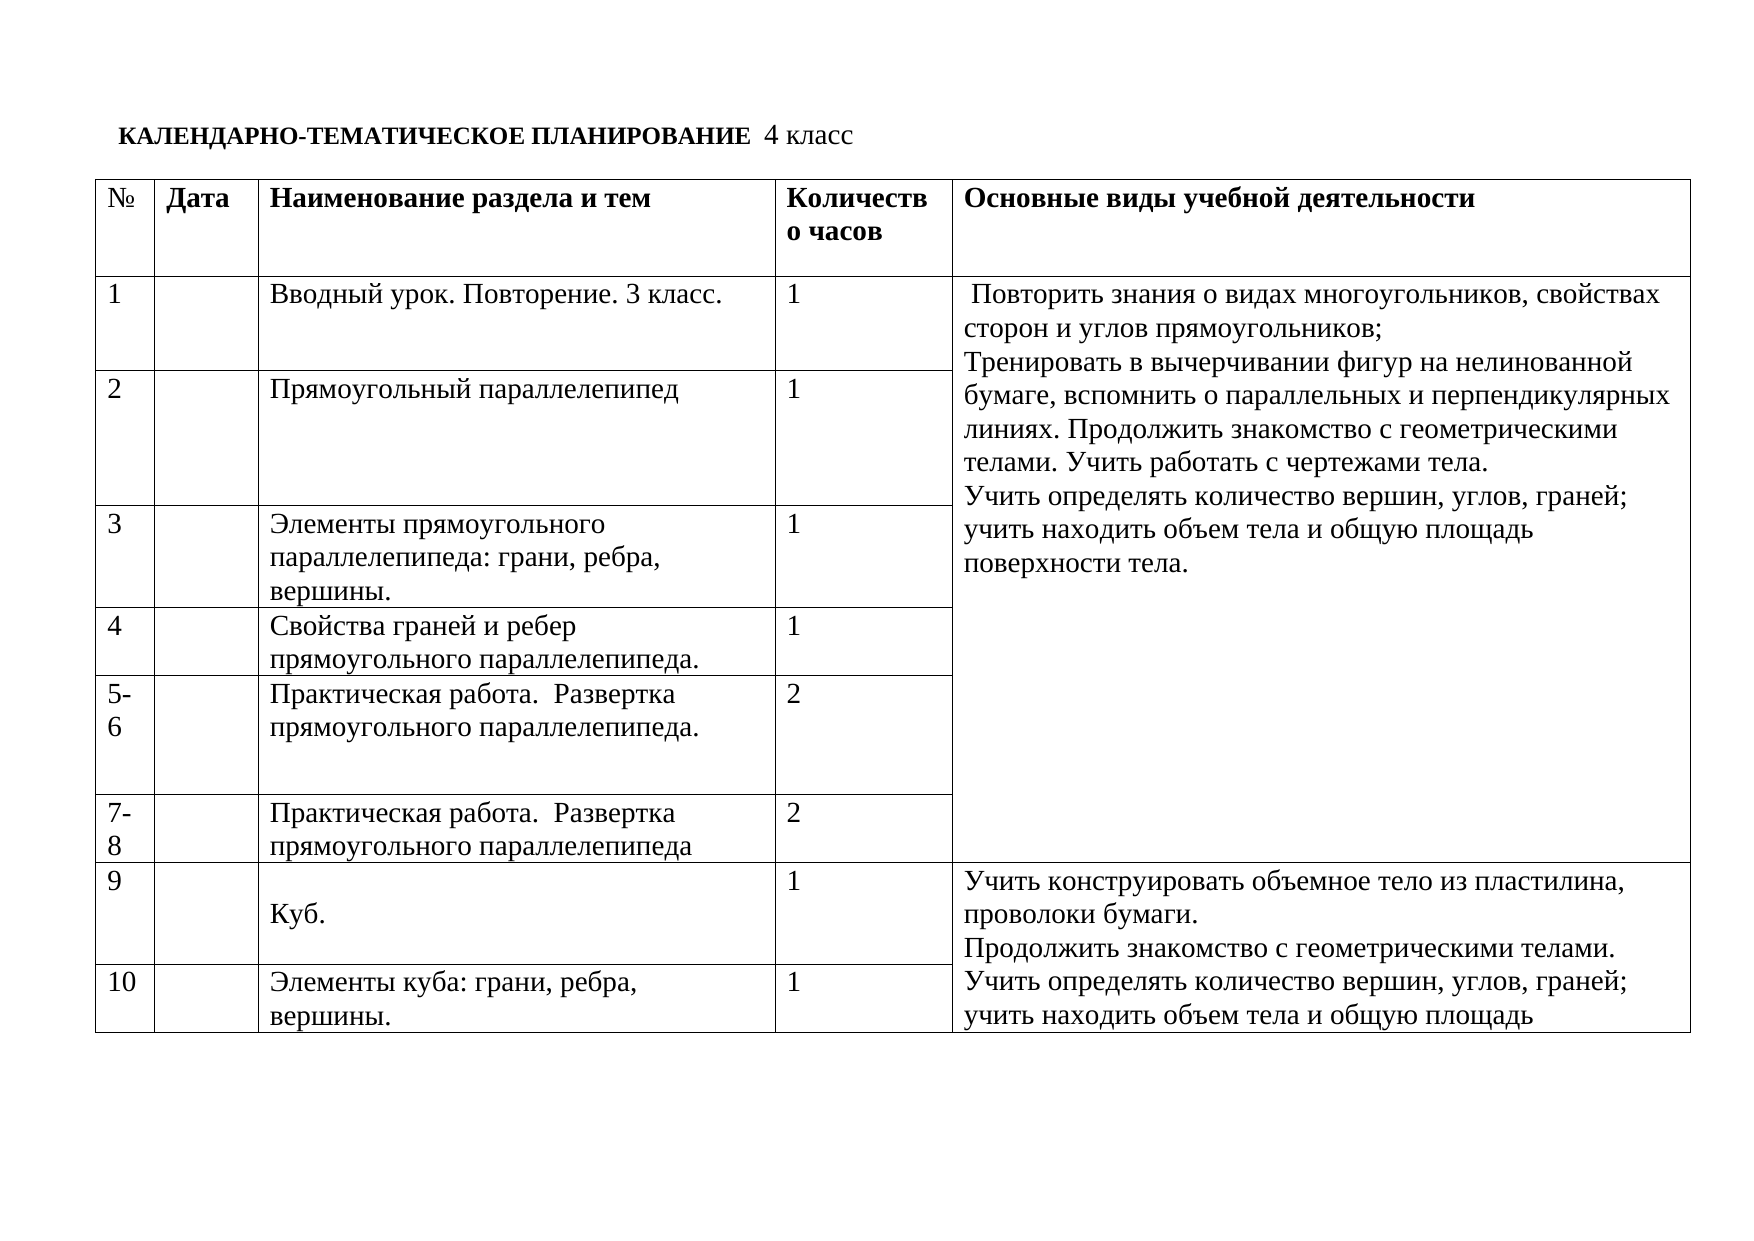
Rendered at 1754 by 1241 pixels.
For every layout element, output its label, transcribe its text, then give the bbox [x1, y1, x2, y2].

table_cell 10 [96, 965, 154, 1032]
table_cell Практическая работа. Развертка прямоугольного параллелепипеда. [259, 676, 775, 794]
table_cell 2 [776, 676, 952, 794]
table_cell Элементы куба: грани, ребра, вершины. [259, 965, 775, 1032]
table_cell [155, 506, 258, 607]
table_cell 9 [96, 863, 154, 963]
table_cell Повторить знания о видах многоугольников, свойствах сторон и углов прямоугольников; Тренировать в вычерчивании фигур на нелинованной бумаге, вспомнить о параллельных и перпендикулярных линиях. Продолжить знакомство с геометрическими телами. Учить работать с чертежами тела. Учить определять количество вершин, углов, граней; учить находить объем тела и общую площадь поверхности тела. [953, 277, 1690, 862]
table_cell [155, 795, 258, 862]
table_header Основные виды учебной деятельности [953, 180, 1690, 276]
table_cell 5-6 [96, 676, 154, 794]
table_cell Свойства граней и ребер прямоугольного параллелепипеда. [259, 608, 775, 675]
table_cell Учить конструировать объемное тело из пластилина, проволоки бумаги. Продолжить знакомство с геометрическими телами. Учить определять количество вершин, углов, граней; учить находить объем тела и общую площадь поверхности тела. Познакомить с прямоугольным параллелепипедом, его разверткой, применением в жизни. Способствовать расширению кругозора учащихся. [953, 863, 1690, 1032]
table_cell 4 [96, 608, 154, 675]
table_cell 1 [776, 277, 952, 370]
table_cell 1 [776, 506, 952, 607]
table_cell 1 [776, 965, 952, 1032]
table_cell [155, 277, 258, 370]
table_cell 2 [776, 795, 952, 862]
table_cell Вводный урок. Повторение. 3 класс. [259, 277, 775, 370]
table_cell Прямоугольный параллелепипед [259, 371, 775, 505]
table_cell 1 [776, 608, 952, 675]
table_header Наименование раздела и тем [259, 180, 775, 276]
table_cell 1 [96, 277, 154, 370]
table_cell Куб. [259, 863, 775, 963]
table_cell 2 [96, 371, 154, 505]
table_cell Элементы прямоугольного параллелепипеда: грани, ребра, вершины. [259, 506, 775, 607]
table_cell 1 [776, 371, 952, 505]
table_cell Практическая работа. Развертка прямоугольного параллелепипеда [259, 795, 775, 862]
table_cell [155, 608, 258, 675]
table_cell [155, 676, 258, 794]
text КАЛЕНДАРНО-ТЕМАТИЧЕСКОЕ ПЛАНИРОВАНИЕ 4 класс [118, 117, 1636, 151]
table_header Количество часов [776, 180, 952, 276]
table_cell [155, 863, 258, 963]
table_header № [96, 180, 154, 276]
table_cell 1 [776, 863, 952, 963]
table_header Дата [155, 180, 258, 276]
table_cell 3 [96, 506, 154, 607]
table_cell [155, 965, 258, 1032]
table_cell [155, 371, 258, 505]
table_cell 7-8 [96, 795, 154, 862]
